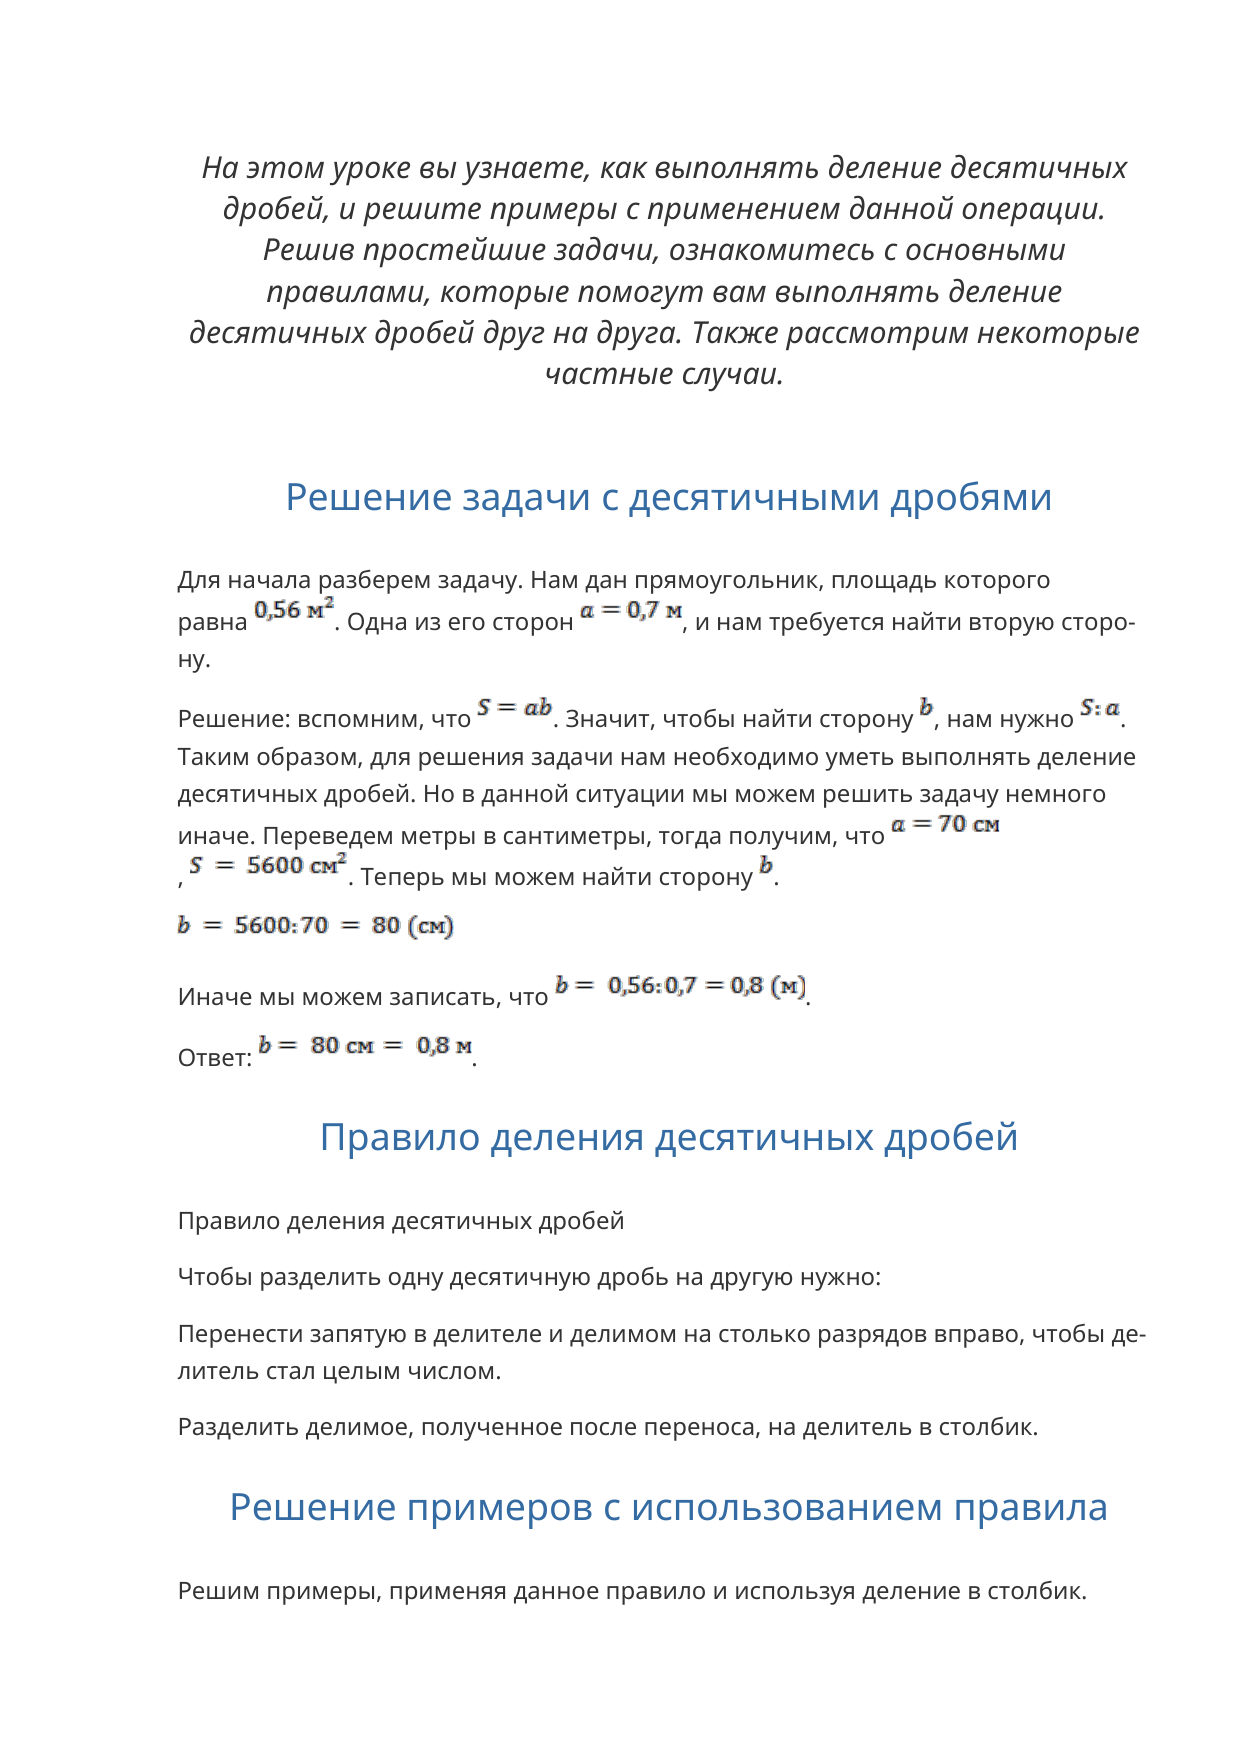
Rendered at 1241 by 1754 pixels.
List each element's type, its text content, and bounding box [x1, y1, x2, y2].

text Решим примеры, применяя данное правило и используя деление в столбик. [177, 1569, 1152, 1606]
text Решение примеров с использованием правила [177, 1480, 1152, 1531]
picture [919, 693, 934, 728]
text Решение: вспомним, что . Значит, чтобы найти сторону , нам нужно . Таким образом, для решения задачи нам необходимо уметь выполнять деление десятичных дробей. Но в данной ситуации мы можем решить задачу немного иначе. Переведем метры в сантиметры, тогда получим, что , . Теперь мы можем найти сторону . [177, 693, 1152, 893]
picture [759, 851, 774, 886]
picture [477, 693, 553, 728]
picture [190, 851, 348, 886]
text Иначе мы можем записать, что . [177, 971, 1152, 1013]
text На этом уроке вы узнаете, как выполнять деление десятичных дробей, и решите примеры с применением данной операции. Решив простейшие задачи, ознакомитесь с основными правилами, которые помогут вам выполнять деление десятичных дробей друг на друга. Также рассмотрим некоторые частные случаи. [177, 146, 1152, 393]
picture [254, 596, 334, 631]
text Для начала разберем задачу. Нам дан прямоугольник, площадь которого равна . Одна из его сторон , и нам требуется найти вторую сторону. [177, 558, 1152, 675]
picture [580, 596, 682, 631]
picture [258, 1031, 472, 1066]
text Ответ: . [177, 1032, 1152, 1073]
picture [1080, 693, 1120, 728]
picture [555, 971, 805, 1006]
picture [891, 810, 1000, 845]
picture [177, 911, 454, 946]
text Решение задачи с десятичными дробями [177, 470, 1152, 521]
text Перенести запятую в делителе и делимом на столько разрядов вправо, чтобы делитель стал целым числом. [177, 1311, 1152, 1386]
text Разделить делимое, полученное после переноса, на делитель в столбик. [177, 1405, 1152, 1443]
text Правило деления десятичных дробей [177, 1110, 1152, 1161]
text Правило деления десятичных дробей [177, 1199, 1152, 1236]
text Чтобы разделить одну десятичную дробь на другую нужно: [177, 1255, 1152, 1293]
